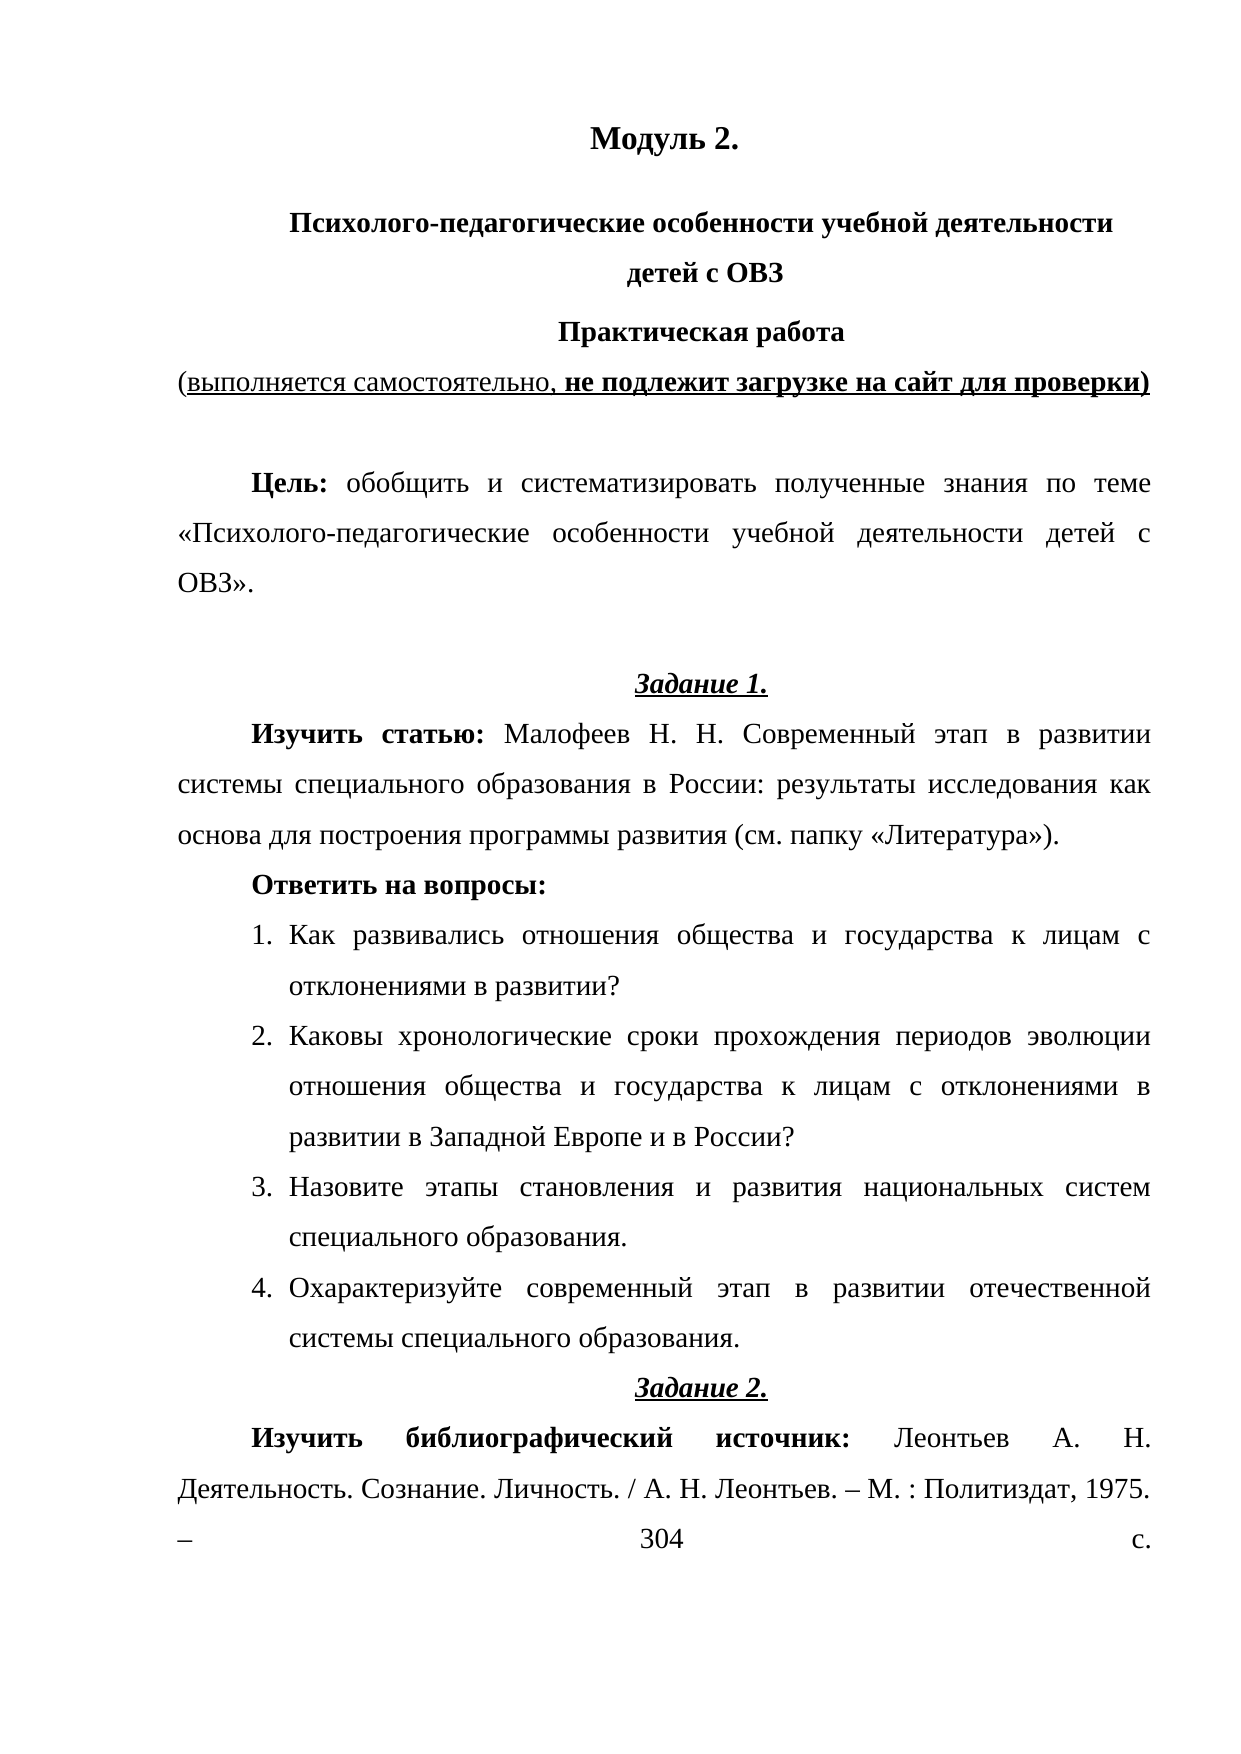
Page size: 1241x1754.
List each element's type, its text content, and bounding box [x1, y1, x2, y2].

list Как развивались отношения общества и государства к лицам с отклонениями в развитии? [251, 917, 1152, 1001]
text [177, 1421, 1152, 1555]
list Назовите этапы становления и развития национальных систем специального образования. [251, 1169, 1152, 1253]
text (выполняется самостоятельно, не подлежит загрузке на сайт для проверки) [177, 364, 1152, 398]
list Каковы хронологические сроки прохождения периодов эволюции отношения общества и государства к лицам с отклонениями в развитии в Западной Европе и в России? [251, 1018, 1152, 1152]
subtitle Модуль 2. [177, 118, 1152, 156]
subtitle Практическая работа [177, 314, 1152, 347]
text Ответить на вопросы: [177, 867, 1152, 901]
subtitle Психолого-педагогические особенности учебной деятельности [177, 205, 1152, 238]
text Задание 1. [177, 666, 1152, 699]
subtitle детей с ОВЗ [177, 255, 1152, 289]
text Цель: обобщить и систематизировать полученные знания по теме «Психолого-педагогические особенности учебной деятельности детей с ОВЗ». [177, 465, 1152, 599]
text Изучить статью: Малофеев Н. Н. Современный этап в развитии системы специального образования в России: результаты исследования как основа для построения программы развития (см. папку «Литература»). [177, 716, 1152, 850]
list Охарактеризуйте современный этап в развитии отечественной системы специального образования. [251, 1270, 1152, 1353]
text Задание 2. [251, 1370, 1152, 1404]
